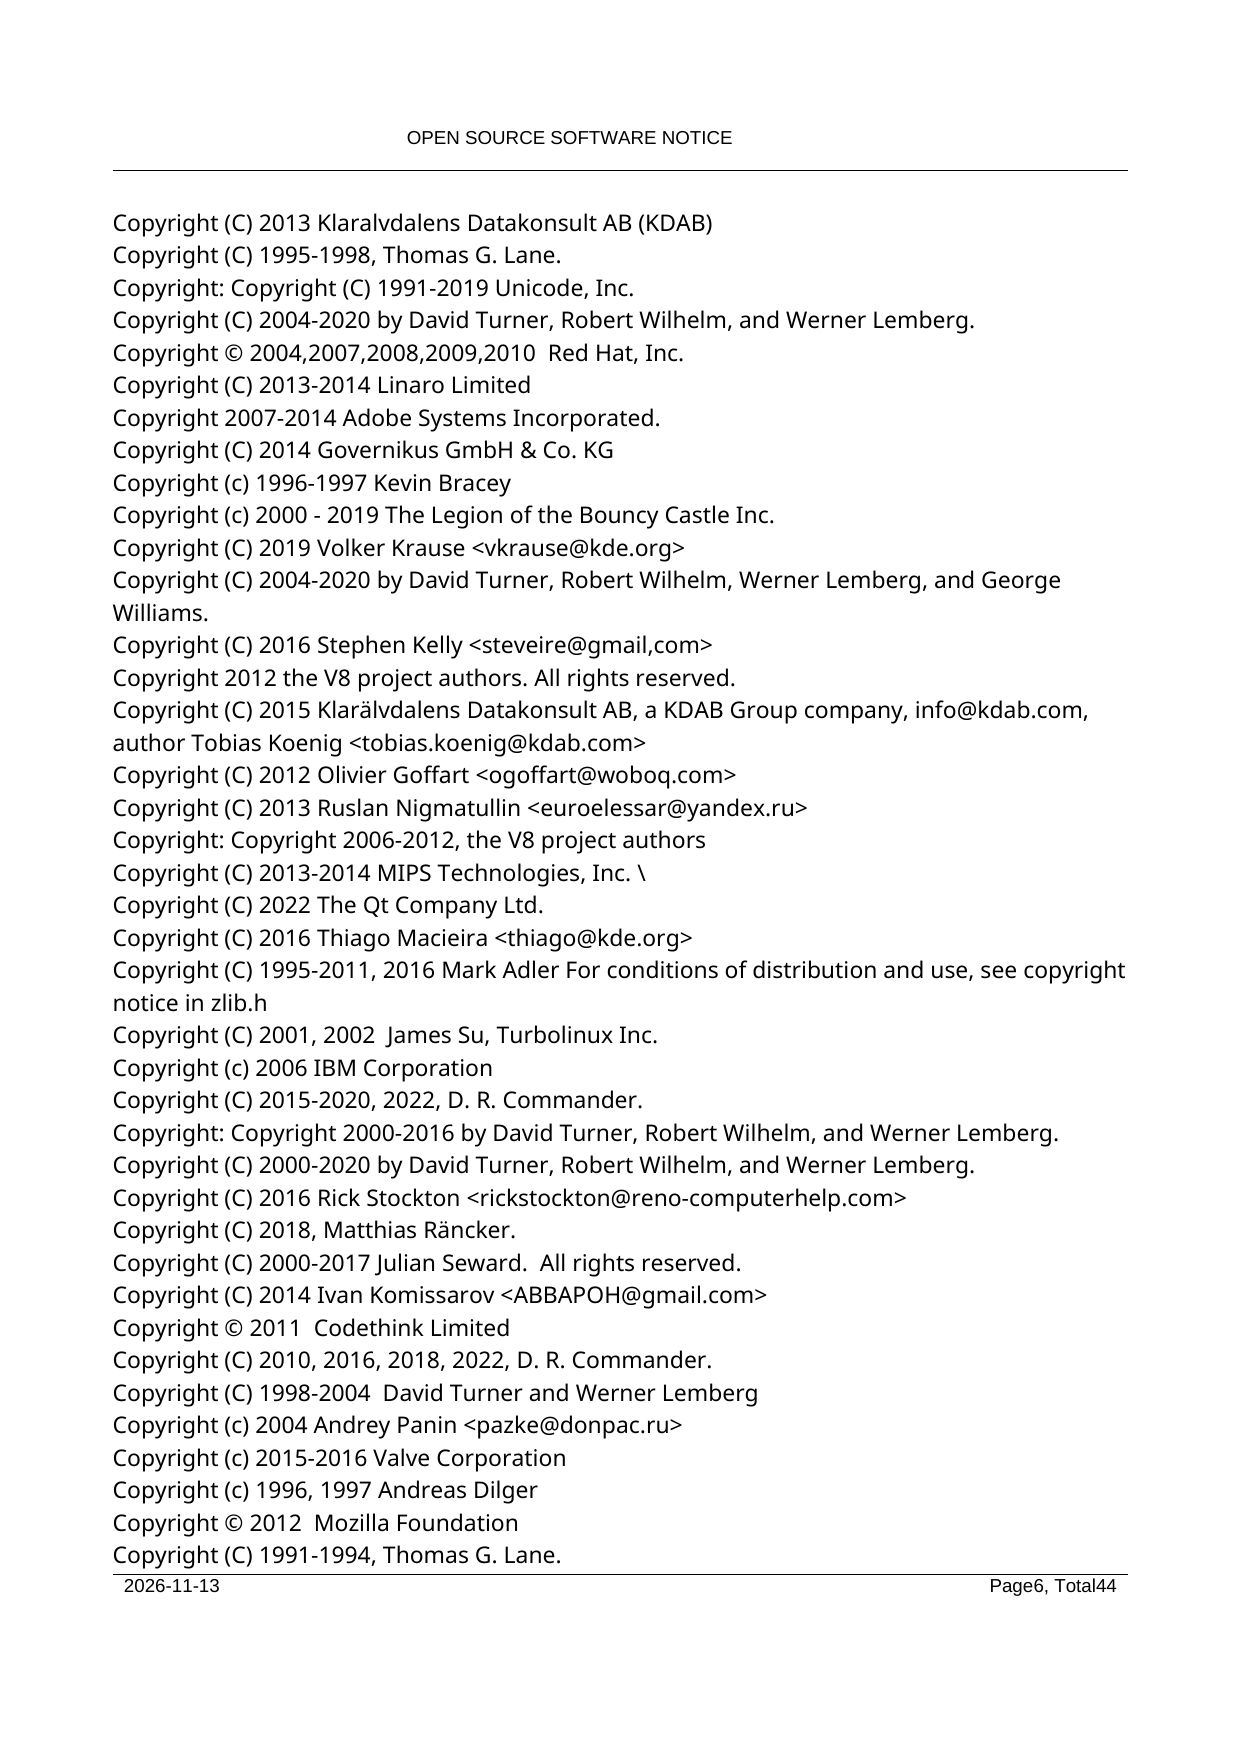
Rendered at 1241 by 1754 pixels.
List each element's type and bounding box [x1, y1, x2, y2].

text [112, 206, 1128, 1571]
